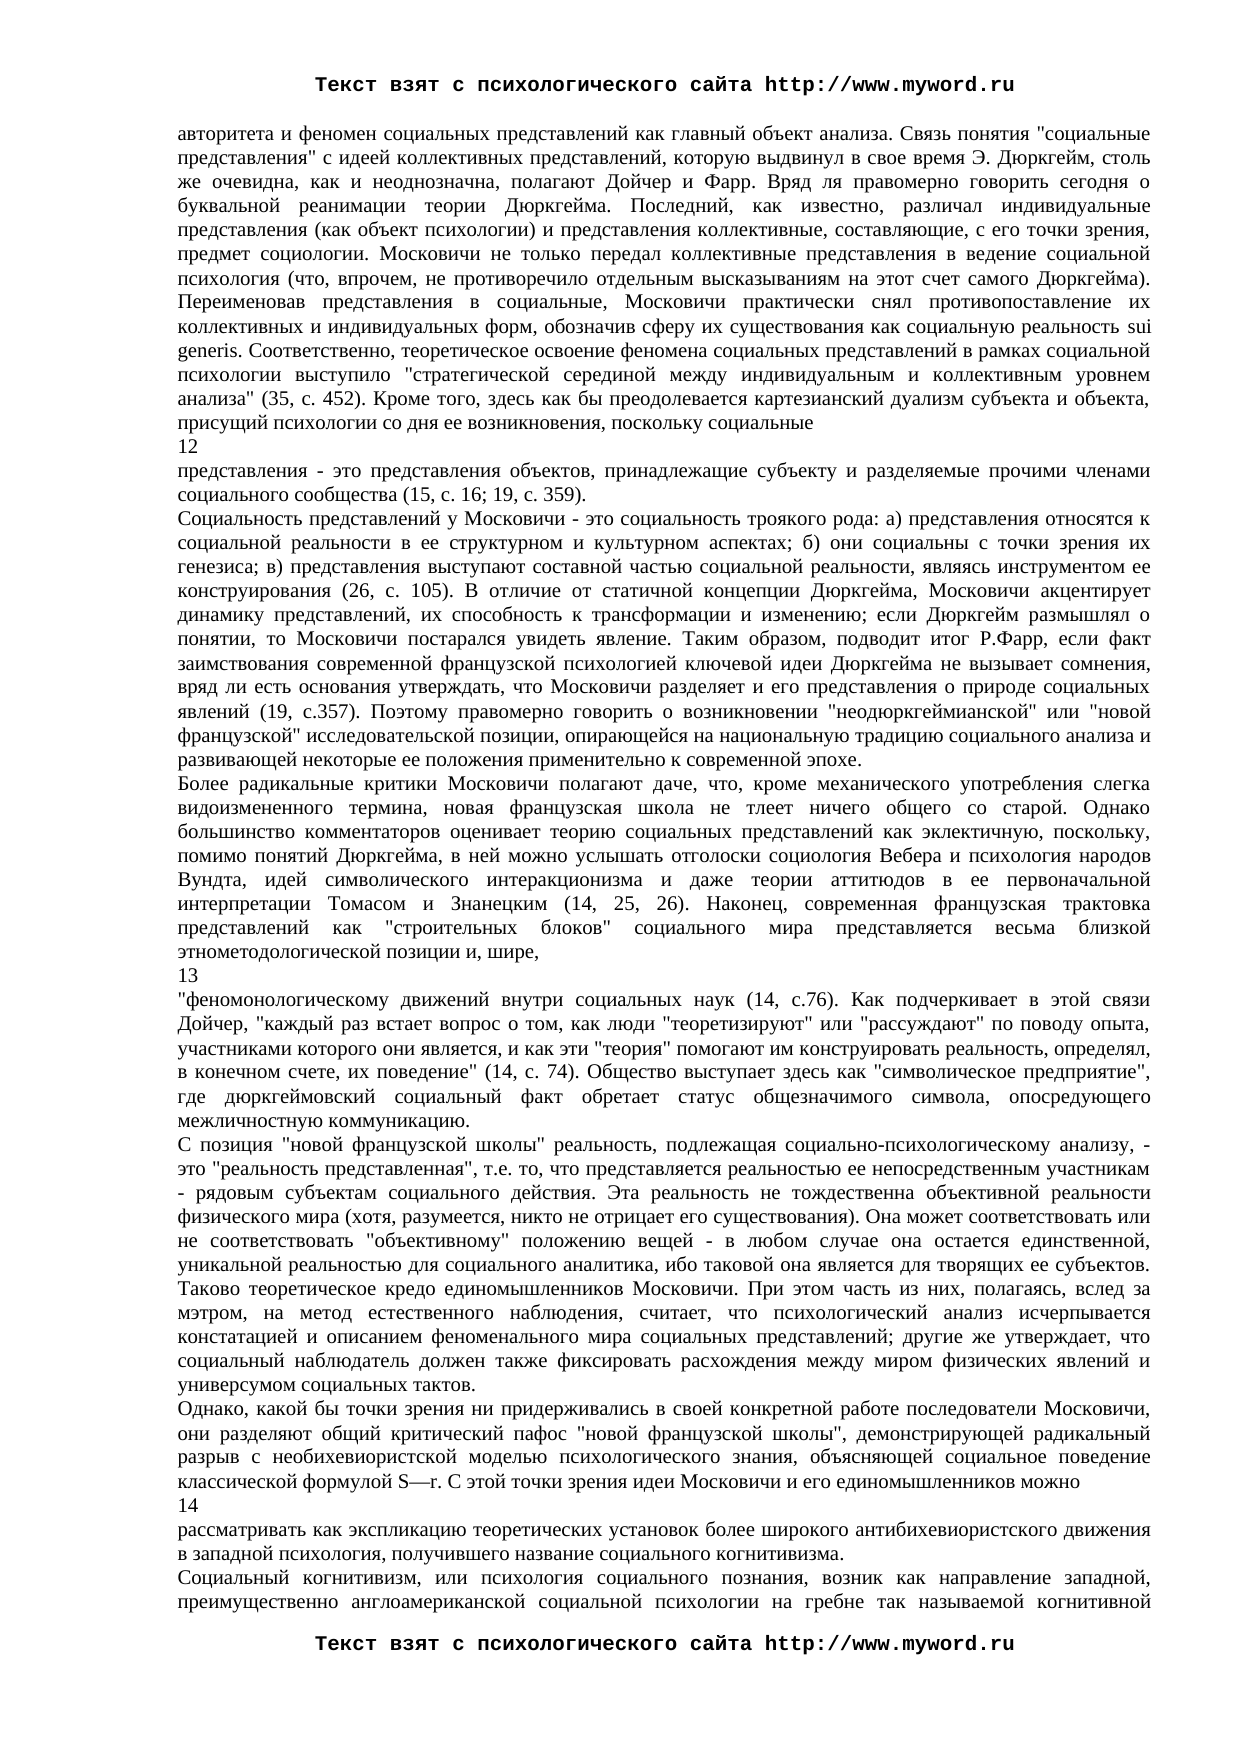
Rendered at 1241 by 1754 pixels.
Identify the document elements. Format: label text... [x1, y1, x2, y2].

text представления - это представления объектов, принадлежащие субъекту и разделяемые прочими членами социального сообщества (15, с. 16; 19, с. 359). [177, 458, 1152, 506]
text 14 [177, 1493, 1152, 1517]
text Более радикальные критики Московичи полагают даче, что, кроме механического употребления слегка видоизмененного термина, новая французская школа не тлеет ничего общего со старой. Однако большинство комментаторов оценивает теорию социальных представлений как эклектичную, поскольку, помимо понятий Дюркгейма, в ней можно услышать отголоски социология Вебера и психология народов Вундта, идей символического интеракционизма и даже теории аттитюдов в ее первоначальной интерпретации Томасом и Знанецким (14, 25, 26). Наконец, современная французская трактовка представлений как "строительных блоков" социального мира представляется весьма близкой этнометодологической позиции и, шире, [177, 771, 1152, 963]
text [177, 1565, 1152, 1613]
text 13 [177, 963, 1152, 987]
text рассматривать как экспликацию теоретических установок более широкого антибихевиористского движения в западной психология, получившего название социального когнитивизма. [177, 1517, 1152, 1565]
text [177, 121, 1152, 434]
text Социальность представлений у Московичи - это социальность троякого рода: а) представления относятся к социальной реальности в ее структурном и культурном аспектах; б) они социальны с точки зрения их генезиса; в) представления выступают составной частью социальной реальности, являясь инструментом ее конструирования (26, с. 105). В отличие от статичной концепции Дюркгейма, Московичи акцентирует динамику представлений, их способность к трансформации и изменению; если Дюркгейм размышлял о понятии, то Московичи постарался увидеть явление. Таким образом, подводит итог Р.Фарр, если факт заимствования современной французской психологией ключевой идеи Дюркгейма не вызывает сомнения, вряд ли есть основания утверждать, что Московичи разделяет и его представления о природе социальных явлений (19, с.357). Поэтому правомерно говорить о возникновении "неодюркгеймианской" или "новой французской" исследовательской позиции, опирающейся на национальную традицию социального анализа и развивающей некоторые ее положения применительно к современной эпохе. [177, 506, 1152, 771]
text С позиция "новой французской школы" реальность, подлежащая социально-психологическому анализу, - это "реальность представленная", т.е. то, что представляется реальностью ее непосредственным участникам - рядовым субъектам социального действия. Эта реальность не тождественна объективной реальности физического мира (хотя, разумеется, никто не отрицает его существования). Она может соответствовать или не соответствовать "объективному" положению вещей - в любом случае она остается единственной, уникальной реальностью для социального аналитика, ибо таковой она является для творящих ее субъектов. Таково теоретическое кредо единомышленников Московичи. При этом часть из них, полагаясь, вслед за мэтром, на метод естественного наблюдения, считает, что психологический анализ исчерпывается констатацией и описанием феноменального мира социальных представлений; другие же утверждает, что социальный наблюдатель должен также фиксировать расхождения между миром физических явлений и универсумом социальных тактов. [177, 1132, 1152, 1396]
text Однако, какой бы точки зрения ни придерживались в своей конкретной работе последователи Московичи, они разделяют общий критический пафос "новой французской школы", демонстрирующей радикальный разрыв с необихевиористской моделью психологического знания, объясняющей социальное поведение классической формулой S—r. С этой точки зрения идеи Московичи и его единомышленников можно [177, 1396, 1152, 1493]
text 12 [177, 434, 1152, 458]
text "феномонологическому движений внутри социальных наук (14, с.76). Как подчеркивает в этой связи Дойчер, "каждый раз встает вопрос о том, как люди "теоретизируют" или "рассуждают" по поводу опыта, участниками которого они является, и как эти "теория" помогают им конструировать реальность, определял, в конечном счете, их поведение" (14, с. 74). Общество выступает здесь как "символическое предприятие", где дюркгеймовский социальный факт обретает статус общезначимого символа, опосредующего межличностную коммуникацию. [177, 987, 1152, 1132]
